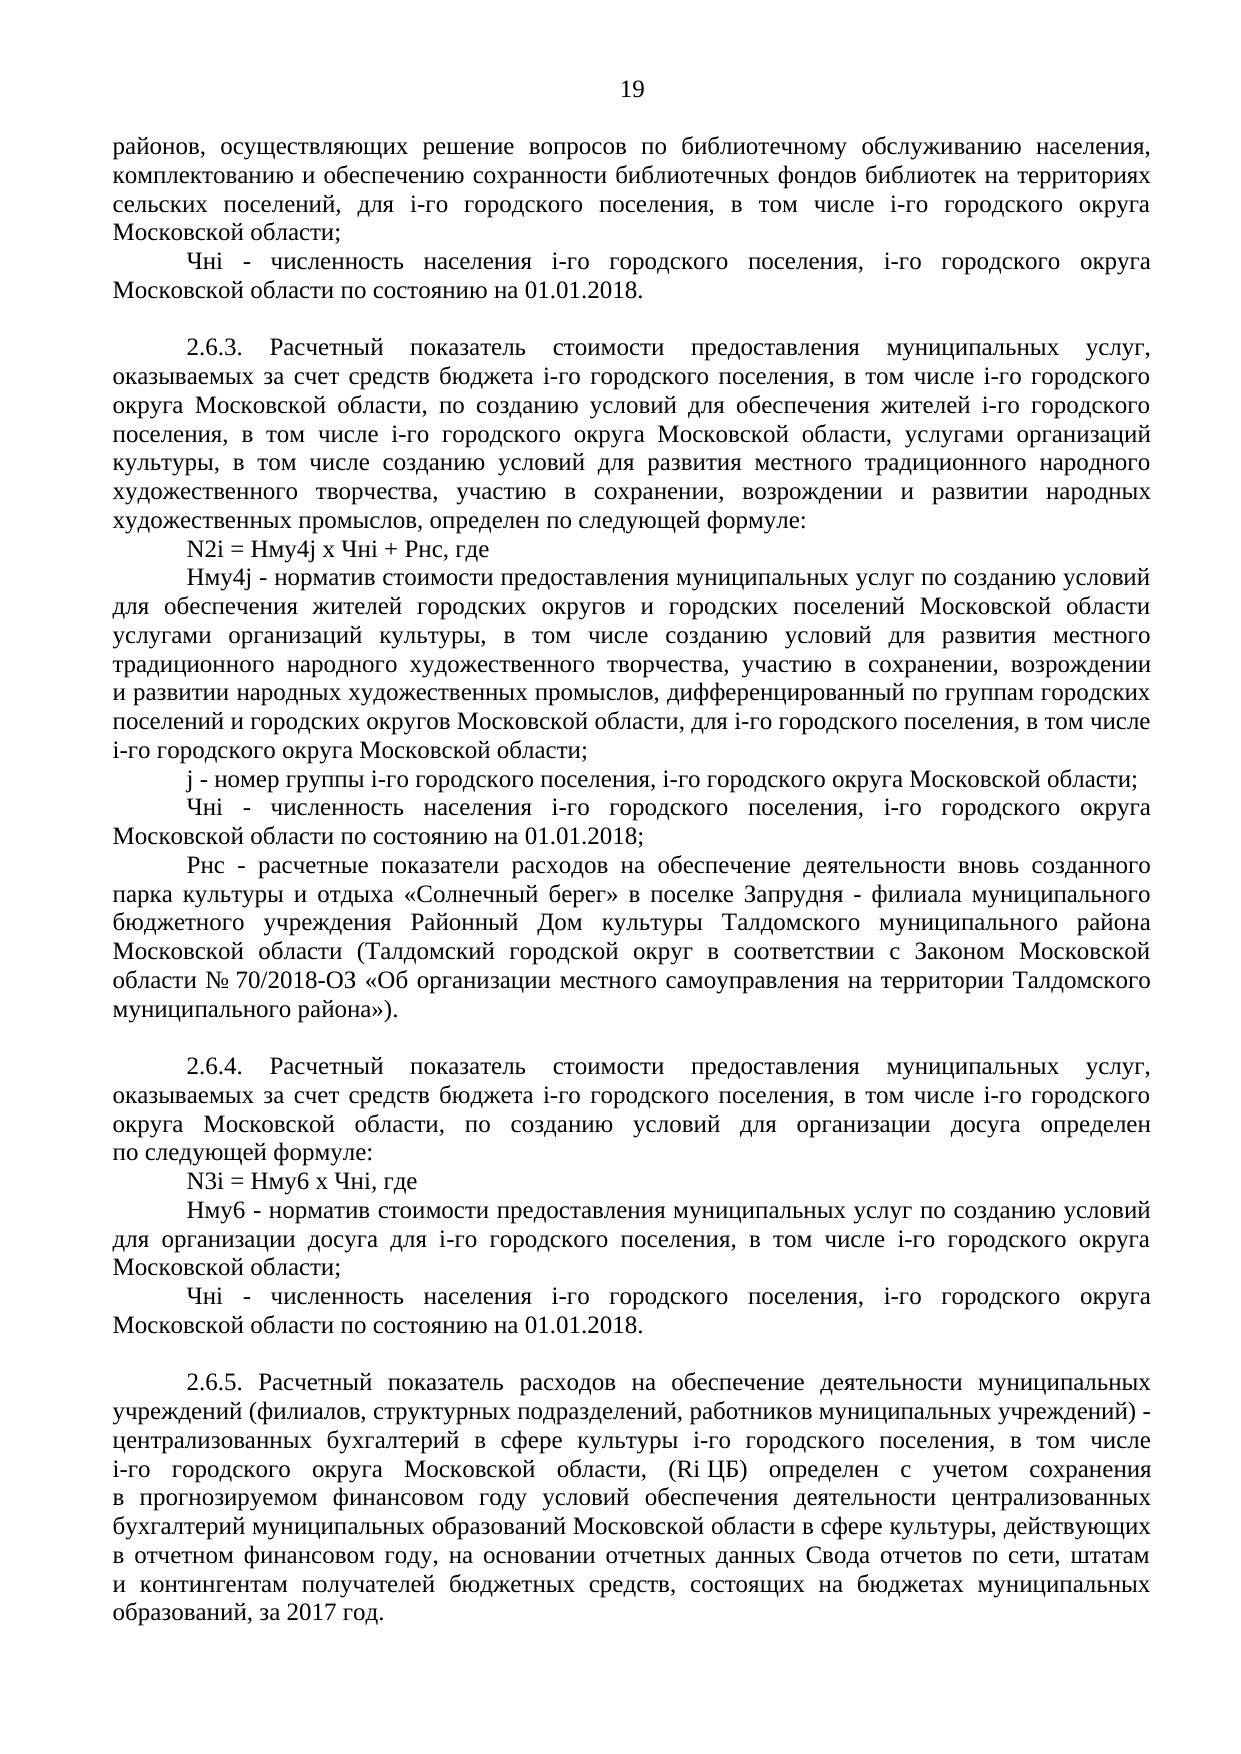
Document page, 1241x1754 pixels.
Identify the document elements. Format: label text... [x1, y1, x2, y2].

text Чнi - численность населения i-го городского поселения, i-го городского округа Московской области по состоянию на 01.01.2018. [112, 246, 1152, 304]
text N3i = Нму6 x Чнi, где [112, 1166, 1152, 1195]
text 2.6.5. Расчетный показатель расходов на обеспечение деятельности муниципальных учреждений (филиалов, структурных подразделений, работников муниципальных учреждений) - централизованных бухгалтерий в сфере культуры i-го городского поселения, в том числе i-го городского округа Московской области, (Ri ЦБ) определен с учетом сохранения в прогнозируемом финансовом году условий обеспечения деятельности централизованных бухгалтерий муниципальных образований Московской области в сфере культуры, действующих в отчетном финансовом году, на основании отчетных данных Свода отчетов по сети, штатам и контингентам получателей бюджетных средств, состоящих на бюджетах муниципальных образований, за 2017 год. [112, 1367, 1152, 1626]
text 2.6.4. Расчетный показатель стоимости предоставления муниципальных услуг, оказываемых за счет средств бюджета i-го городского поселения, в том числе i-го городского округа Московской области, по созданию условий для организации досуга определен по следующей формуле: [112, 1051, 1152, 1166]
text 2.6.3. Расчетный показатель стоимости предоставления муниципальных услуг, оказываемых за счет средств бюджета i-го городского поселения, в том числе i-го городского округа Московской области, по созданию условий для обеспечения жителей i-го городского поселения, в том числе i-го городского округа Московской области, услугами организаций культуры, в том числе созданию условий для развития местного традиционного народного художественного творчества, участию в сохранении, возрождении и развитии народных художественных промыслов, определен по следующей формуле: [112, 332, 1152, 534]
text Чнi - численность населения i-го городского поселения, i-го городского округа Московской области по состоянию на 01.01.2018. [112, 1281, 1152, 1339]
text Рнс - расчетные показатели расходов на обеспечение деятельности вновь созданного парка культуры и отдыха «Солнечный берег» в поселке Запрудня - филиала муниципального бюджетного учреждения Районный Дом культуры Талдомского муниципального района Московской области (Талдомский городской округ в соответствии с Законом Московской области № 70/2018-ОЗ «Об организации местного самоуправления на территории Талдомского муниципального района»). [112, 850, 1152, 1022]
text Чнi - численность населения i-го городского поселения, i-го городского округа Московской области по состоянию на 01.01.2018; [112, 792, 1152, 850]
text j - номер группы i-го городского поселения, i-го городского округа Московской области; [112, 764, 1152, 792]
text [112, 131, 1152, 246]
text Нму6 - норматив стоимости предоставления муниципальных услуг по созданию условий для организации досуга для i-го городского поселения, в том числе i-го городского округа Московской области; [112, 1195, 1152, 1281]
text N2i = Нму4j x Чнi + Рнс, где [112, 534, 1152, 562]
text Нму4j - норматив стоимости предоставления муниципальных услуг по созданию условий для обеспечения жителей городских округов и городских поселений Московской области услугами организаций культуры, в том числе созданию условий для развития местного традиционного народного художественного творчества, участию в сохранении, возрождении и развитии народных художественных промыслов, дифференцированный по группам городских поселений и городских округов Московской области, для i-го городского поселения, в том числе i-го городского округа Московской области; [112, 562, 1152, 764]
